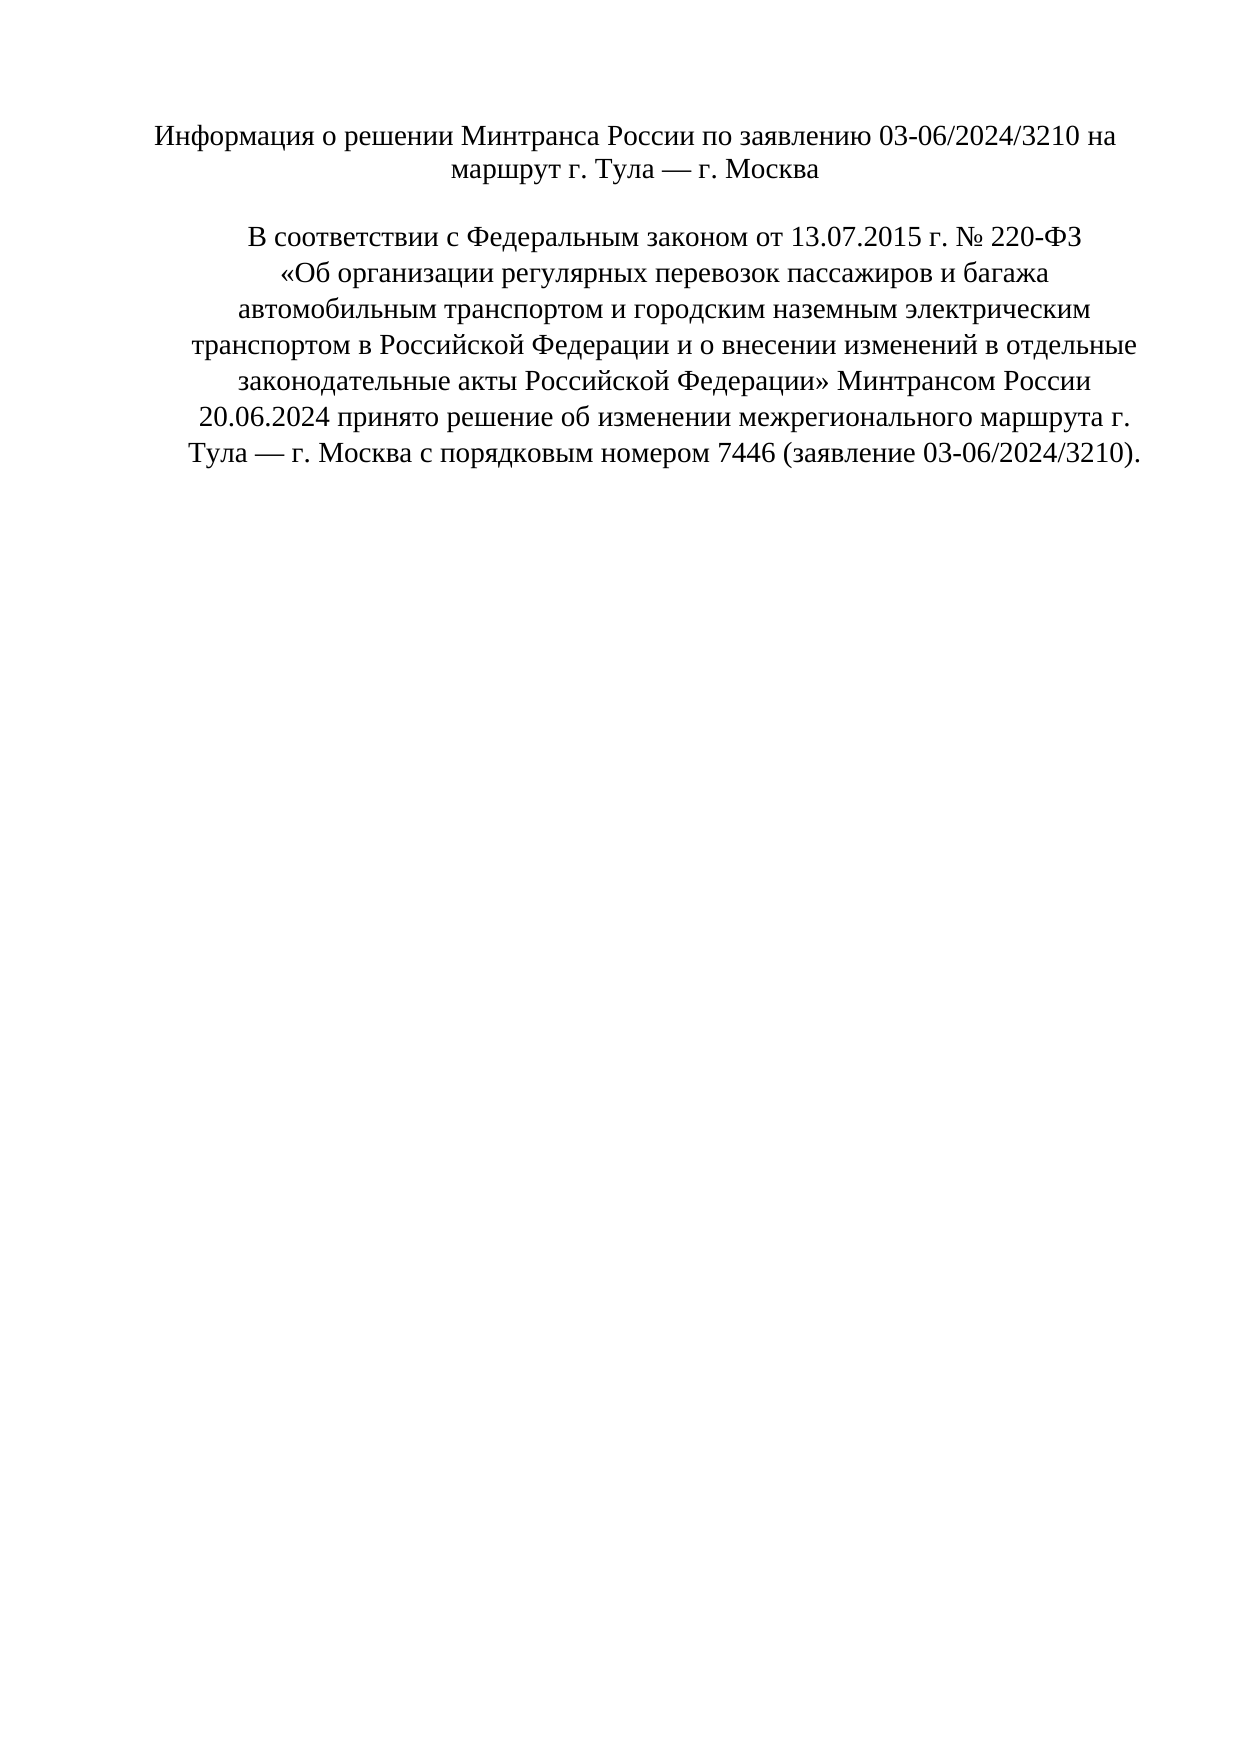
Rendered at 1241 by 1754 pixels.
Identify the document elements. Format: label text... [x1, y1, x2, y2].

text Информация о решении Минтранса России по заявлению 03-06/2024/3210 на маршрут г. Тула — г. Москва [118, 118, 1152, 185]
text В соответствии с Федеральным законом от 13.07.2015 г. № 220-ФЗ «Об организации регулярных перевозок пассажиров и багажа автомобильным транспортом и городским наземным электрическим транспортом в Российской Федерации и о внесении изменений в отдельные законодательные акты Российской Федерации» Минтрансом России 20.06.2024 принято решение об изменении межрегионального маршрута г. Тула — г. Москва с порядковым номером 7446 (заявление 03-06/2024/3210). [177, 219, 1152, 469]
